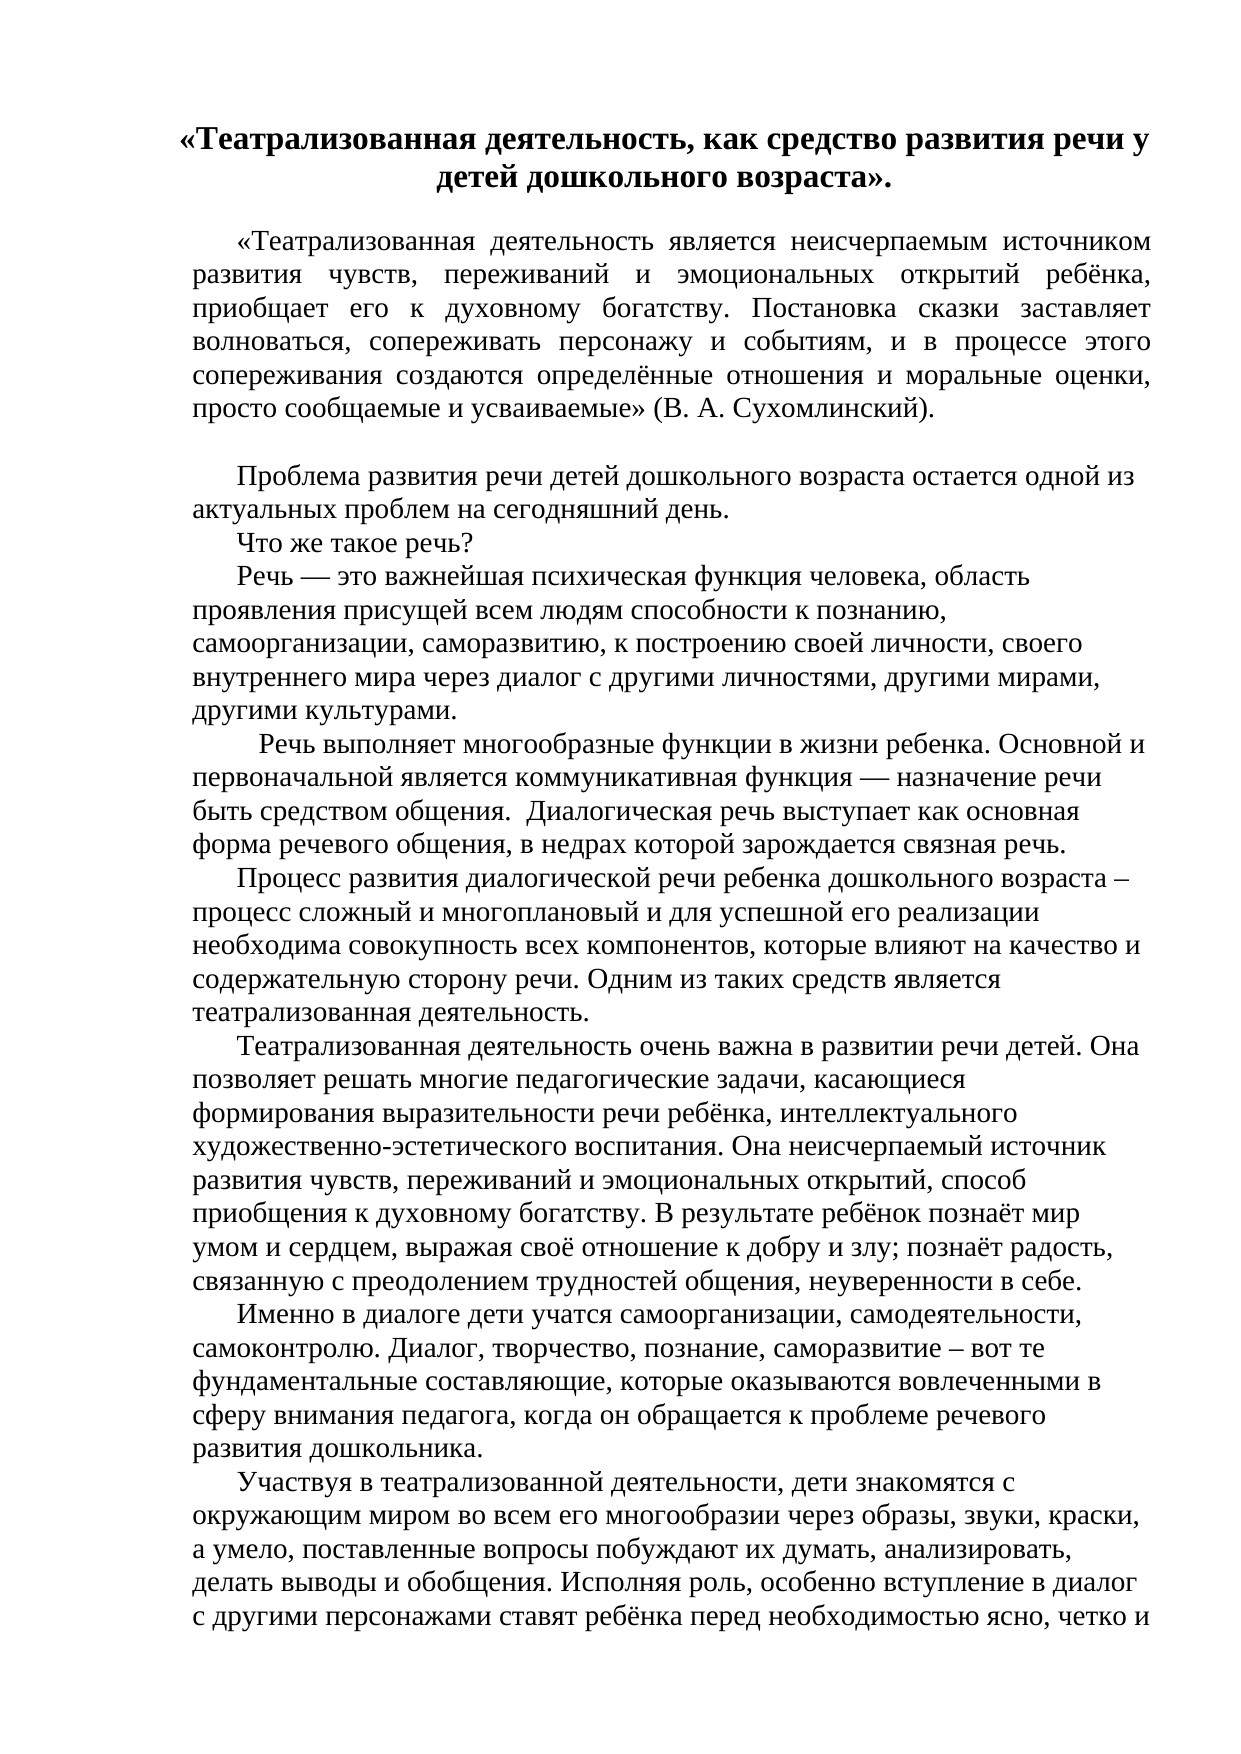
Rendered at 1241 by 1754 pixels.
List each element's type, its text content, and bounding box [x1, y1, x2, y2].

text Театрализованная деятельность очень важна в развитии речи детей. Она позволяет решать многие педагогические задачи, касающиеся формирования выразительности речи ребёнка, интеллектуального художественно-эстетического воспитания. Она неисчерпаемый источник развития чувств, переживаний и эмоциональных открытий, способ приобщения к духовному богатству. В результате ребёнок познаёт мир умом и сердцем, выражая своё отношение к добру и злу; познаёт радость, связанную с преодолением трудностей общения, неуверенности в себе. [192, 1028, 1152, 1296]
text Речь выполняет многообразные функции в жизни ребенка. Основной и первоначальной является коммуникативная функция — назначение речи быть средством общения. Диалогическая речь выступает как основная форма речевого общения, в недрах которой зарождается связная речь. [192, 726, 1152, 860]
text Что же такое речь? [192, 525, 1152, 558]
text «Театрализованная деятельность является неисчерпаемым источником развития чувств, переживаний и эмоциональных открытий ребёнка, приобщает его к духовному богатству. Постановка сказки заставляет волноваться, сопереживать персонажу и событиям, и в процессе этого сопереживания создаются определённые отношения и моральные оценки, просто сообщаемые и усваиваемые» (В. А. Сухомлинский). [192, 223, 1152, 424]
text Именно в диалоге дети учатся самоорганизации, самодеятельности, самоконтролю. Диалог, творчество, познание, саморазвитие – вот те фундаментальные составляющие, которые оказываются вовлеченными в сферу внимания педагога, когда он обращается к проблеме речевого развития дошкольника. [192, 1296, 1152, 1464]
text «Театрализованная деятельность, как средство развития речи у детей дошкольного возраста». [177, 118, 1152, 195]
text Проблема развития речи детей дошкольного возраста остается одной из актуальных проблем на сегодняшний день. [192, 458, 1152, 525]
text Речь — это важнейшая психическая функция человека, область проявления присущей всем людям способности к познанию, самоорганизации, саморазвитию, к построению своей личности, своего внутреннего мира через диалог с другими личностями, другими мирами, другими культурами. [192, 558, 1152, 726]
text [192, 1464, 1152, 1632]
text Процесс развития диалогической речи ребенка дошкольного возраста – процесс сложный и многоплановый и для успешной его реализации необходима совокупность всех компонентов, которые влияют на качество и содержательную сторону речи. Одним из таких средств является театрализованная деятельность. [192, 860, 1152, 1028]
